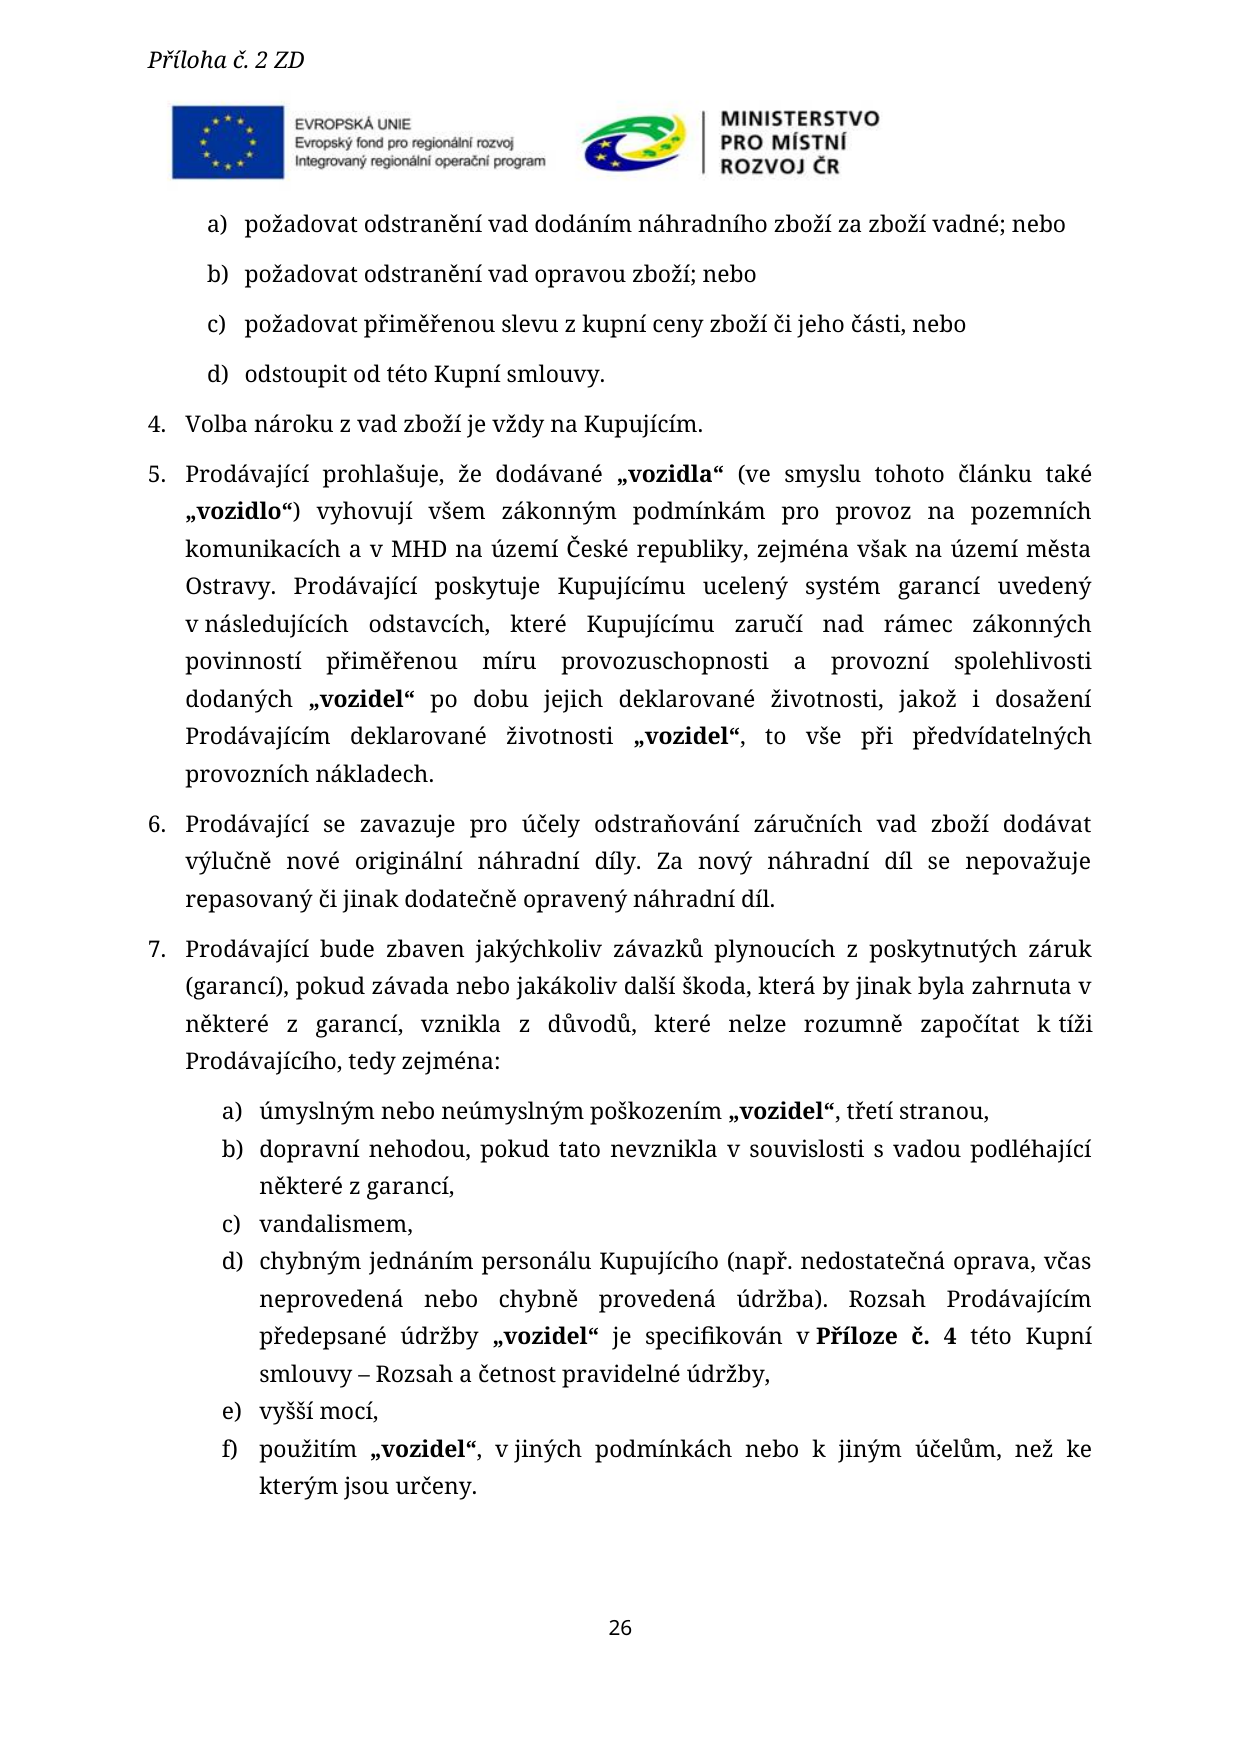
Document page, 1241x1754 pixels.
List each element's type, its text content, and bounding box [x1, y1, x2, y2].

list Prodávající prohlašuje, že dodávané „vozidla“ (ve smyslu tohoto článku také „vozidlo“) vyhovují všem zákonným podmínkám pro provoz na pozemních komunikacích a v MHD na území České republiky, zejména však na území města Ostravy. Prodávající poskytuje Kupujícímu ucelený systém garancí uvedený v následujících odstavcích, které Kupujícímu zaručí nad rámec zákonných povinností přiměřenou míru provozuschopnosti a provozní spolehlivosti dodaných „vozidel“ po dobu jejich deklarované životnosti, jakož i dosažení Prodávajícím deklarované životnosti „vozidel“, to vše při předvídatelných provozních nákladech. [148, 458, 1093, 789]
list dopravní nehodou, pokud tato nevznikla v souvislosti s vadou podléhající některé z garancí, [222, 1133, 1093, 1202]
list Prodávající bude zbaven jakýchkoliv závazků plynoucích z poskytnutých záruk (garancí), pokud závada nebo jakákoliv další škoda, která by jinak byla zahrnuta v některé z garancí, vznikla z důvodů, které nelze rozumně započítat k tíži Prodávajícího, tedy zejména: [148, 933, 1093, 1077]
list Prodávající se zavazuje pro účely odstraňování záručních vad zboží dodávat výlučně nové originální náhradní díly. Za nový náhradní díl se nepovažuje repasovaný či jinak dodatečně opravený náhradní díl. [148, 808, 1093, 914]
picture [147, 81, 903, 203]
list požadovat odstranění vad dodáním náhradního zboží za zboží vadné; nebo [207, 208, 1093, 239]
list vandalismem, [222, 1208, 1093, 1239]
list úmyslným nebo neúmyslným poškozením „vozidel“, třetí stranou, [222, 1095, 1093, 1127]
list použitím „vozidel“, v jiných podmínkách nebo k jiným účelům, než ke kterým jsou určeny. [222, 1433, 1093, 1502]
list požadovat odstranění vad opravou zboží; nebo [207, 258, 1093, 289]
list odstoupit od této Kupní smlouvy. [207, 358, 1093, 389]
list vyšší mocí, [222, 1395, 1093, 1427]
list požadovat přiměřenou slevu z kupní ceny zboží či jeho části, nebo [207, 308, 1093, 339]
list chybným jednáním personálu Kupujícího (např. nedostatečná oprava, včas neprovedená nebo chybně provedená údržba). Rozsah Prodávajícím předepsané údržby „vozidel“ je specifikován v Příloze č. 4 této Kupní smlouvy – Rozsah a četnost pravidelné údržby, [222, 1245, 1093, 1389]
list Volba nároku z vad zboží je vždy na Kupujícím. [148, 408, 1093, 439]
